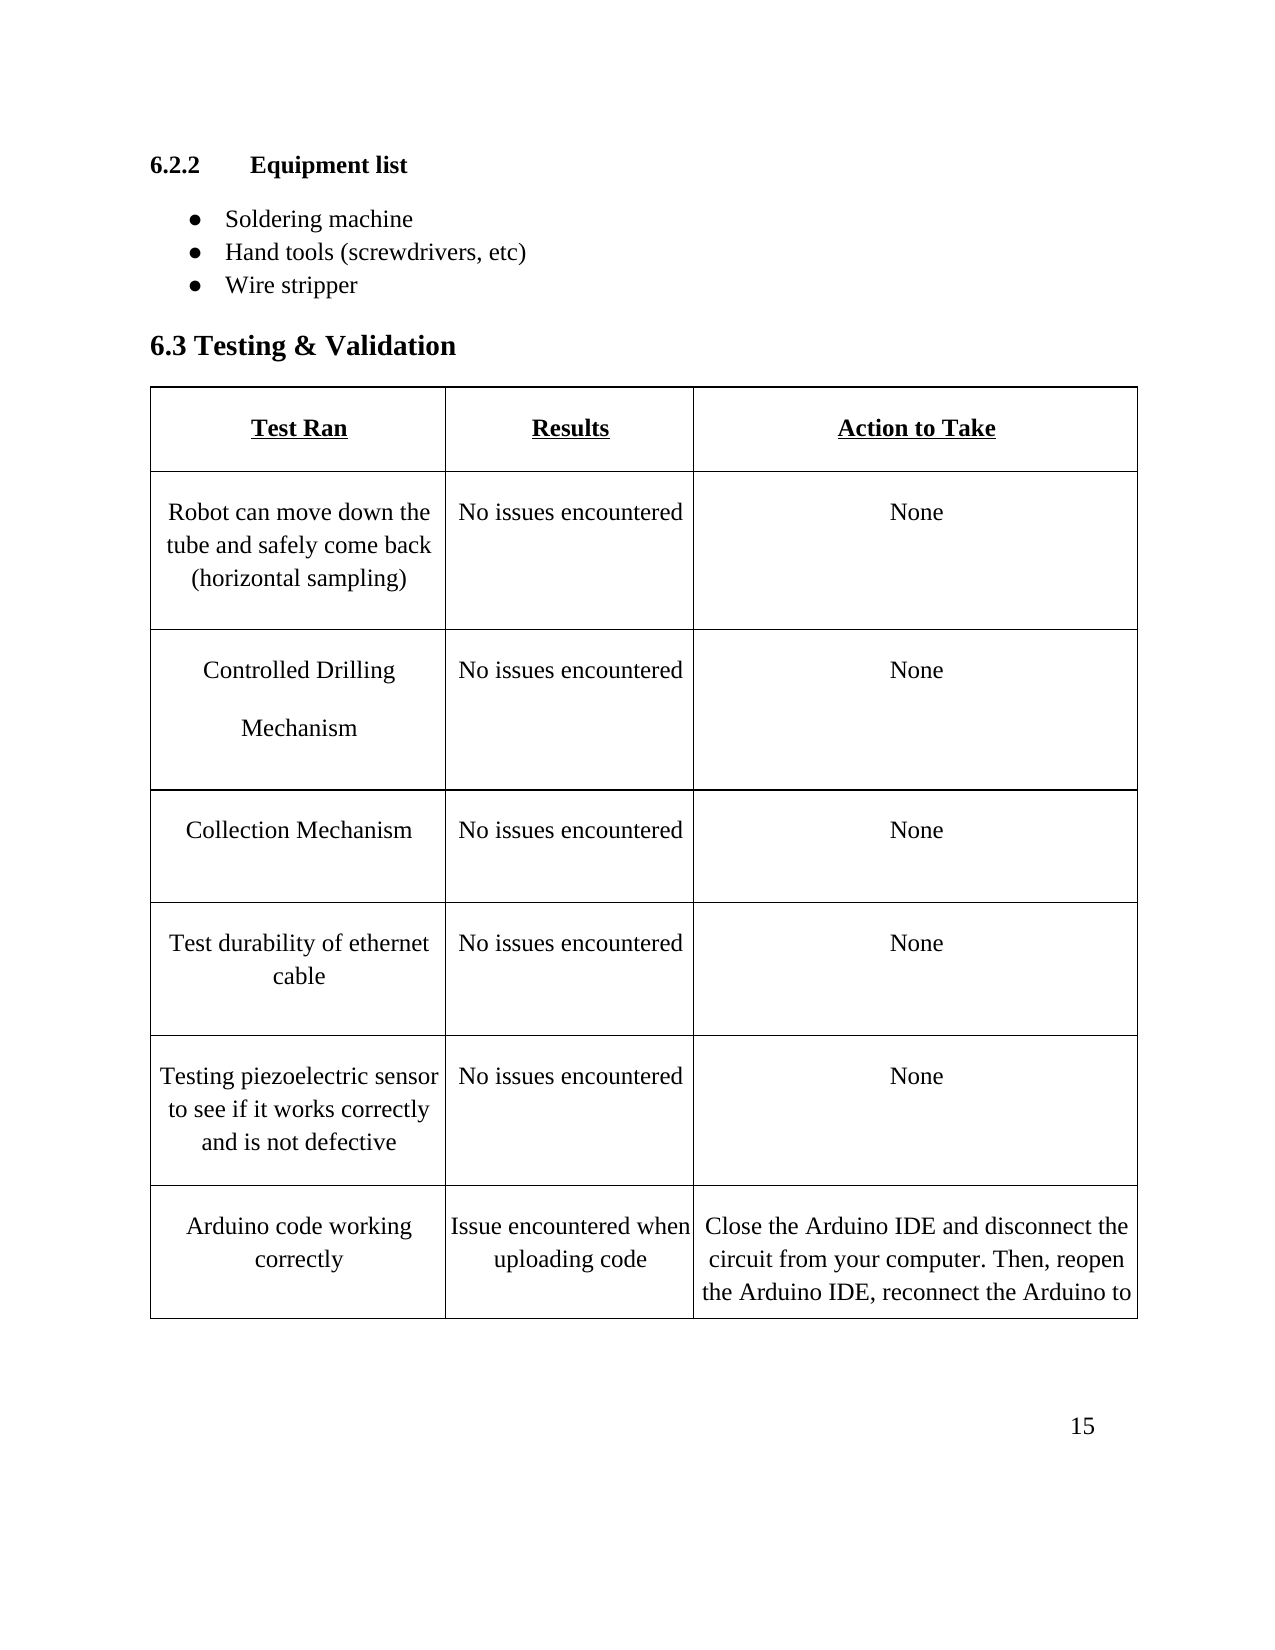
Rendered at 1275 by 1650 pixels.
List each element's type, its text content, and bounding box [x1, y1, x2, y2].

table_header Test Ran [151, 388, 445, 471]
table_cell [694, 1186, 1137, 1318]
table_cell None [694, 903, 1137, 1034]
table_cell None [694, 1036, 1137, 1185]
table_cell Test durability of ethernet cable [151, 903, 445, 1034]
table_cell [446, 1186, 693, 1318]
table_cell No issues encountered [446, 472, 693, 628]
table_cell Collection Mechanism [151, 791, 445, 902]
list Hand tools (screwdrivers, etc) [187, 237, 1137, 266]
table_cell None [694, 791, 1137, 902]
table_cell Testing piezoelectric sensor to see if it works correctly and is not defective [151, 1036, 445, 1185]
table_cell None [694, 472, 1137, 628]
table_header Action to Take [694, 388, 1137, 471]
table_cell No issues encountered [446, 791, 693, 902]
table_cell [151, 1186, 445, 1318]
list Wire stripper [187, 270, 1137, 298]
table_cell Controlled Drilling Mechanism [151, 630, 445, 789]
subtitle 6.3 Testing & Validation [150, 328, 1137, 361]
table_cell No issues encountered [446, 1036, 693, 1185]
table_cell Robot can move down the tube and safely come back (horizontal sampling) [151, 472, 445, 628]
table_cell No issues encountered [446, 903, 693, 1034]
table_cell No issues encountered [446, 630, 693, 789]
table_header Results [446, 388, 693, 471]
subtitle 6.2.2 Equipment list [150, 150, 1137, 179]
list Soldering machine [187, 204, 1137, 232]
table_cell None [694, 630, 1137, 789]
